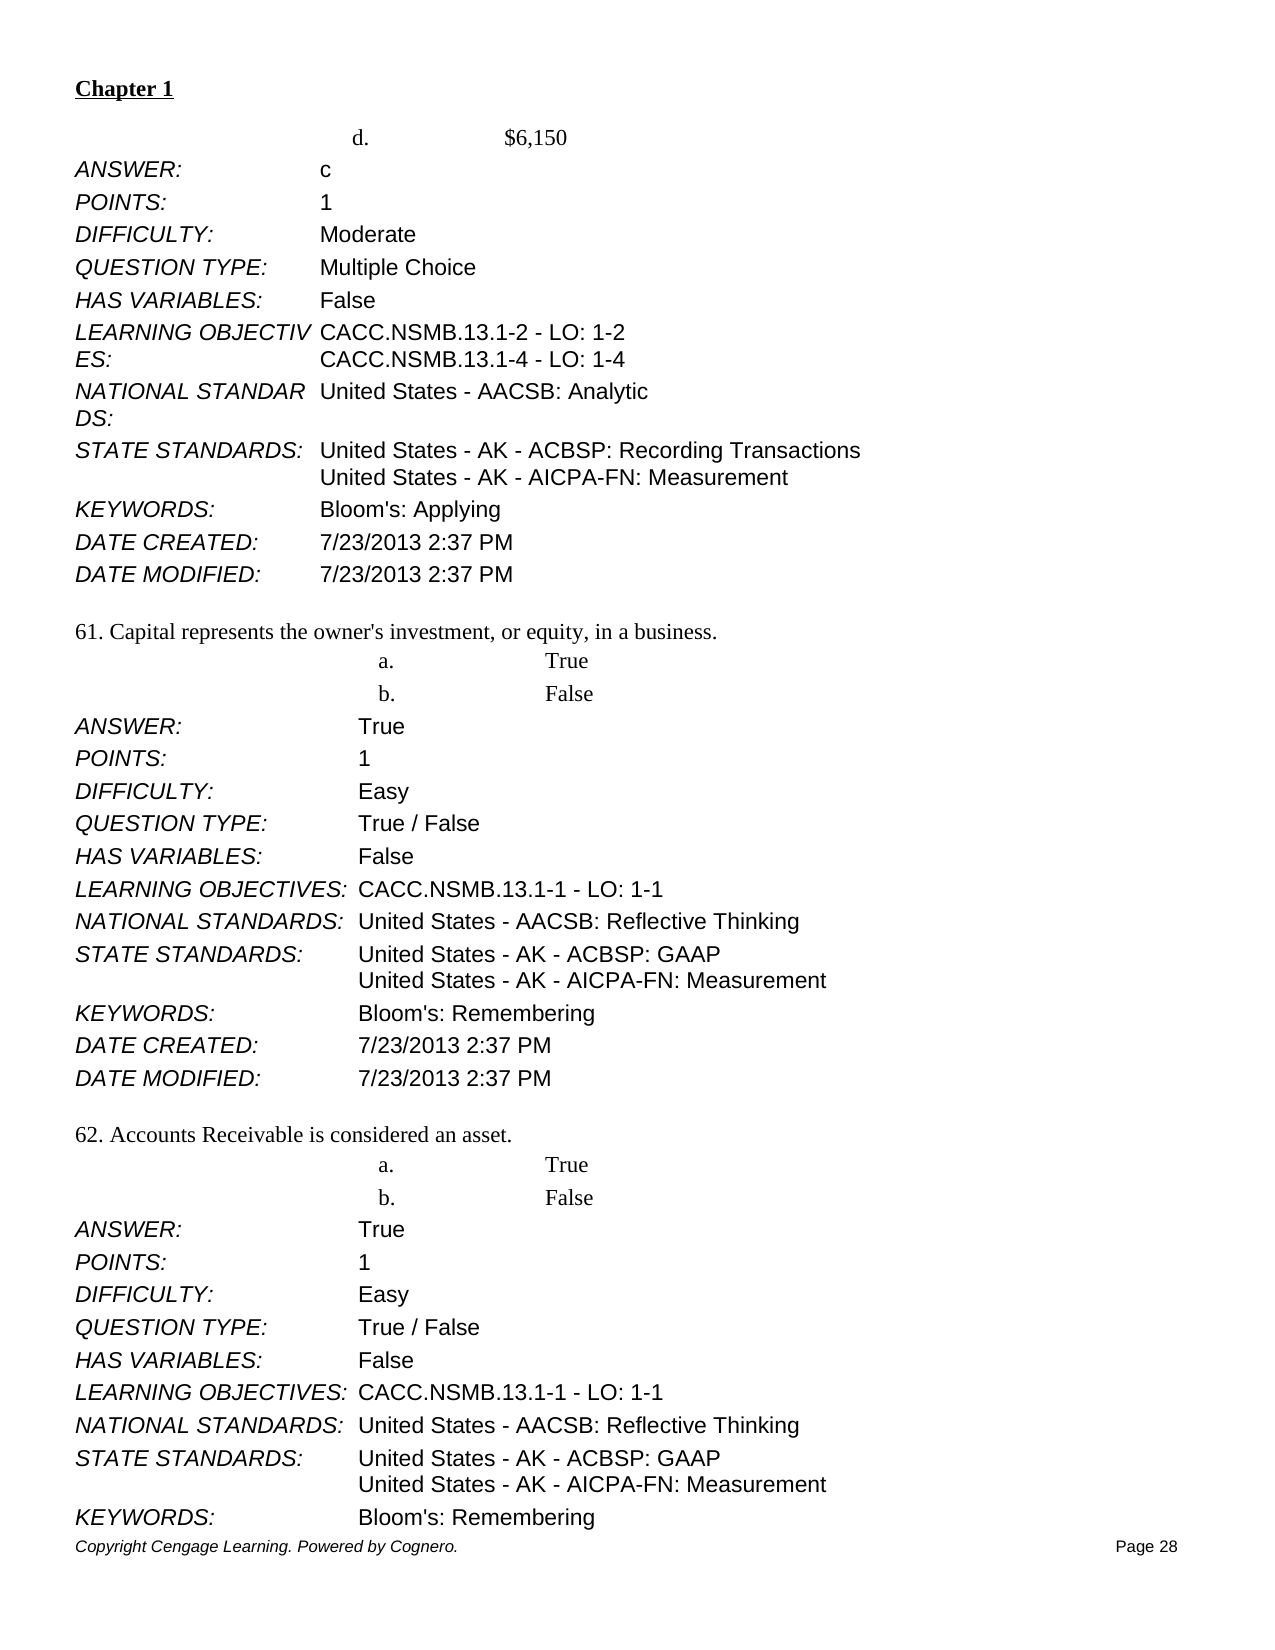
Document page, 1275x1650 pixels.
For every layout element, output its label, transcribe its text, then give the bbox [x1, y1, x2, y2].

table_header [75, 1122, 1200, 1533]
table_header 61. Capital represents the owner's investment, or equity, in a business. [75, 618, 1200, 1094]
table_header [75, 121, 1200, 591]
